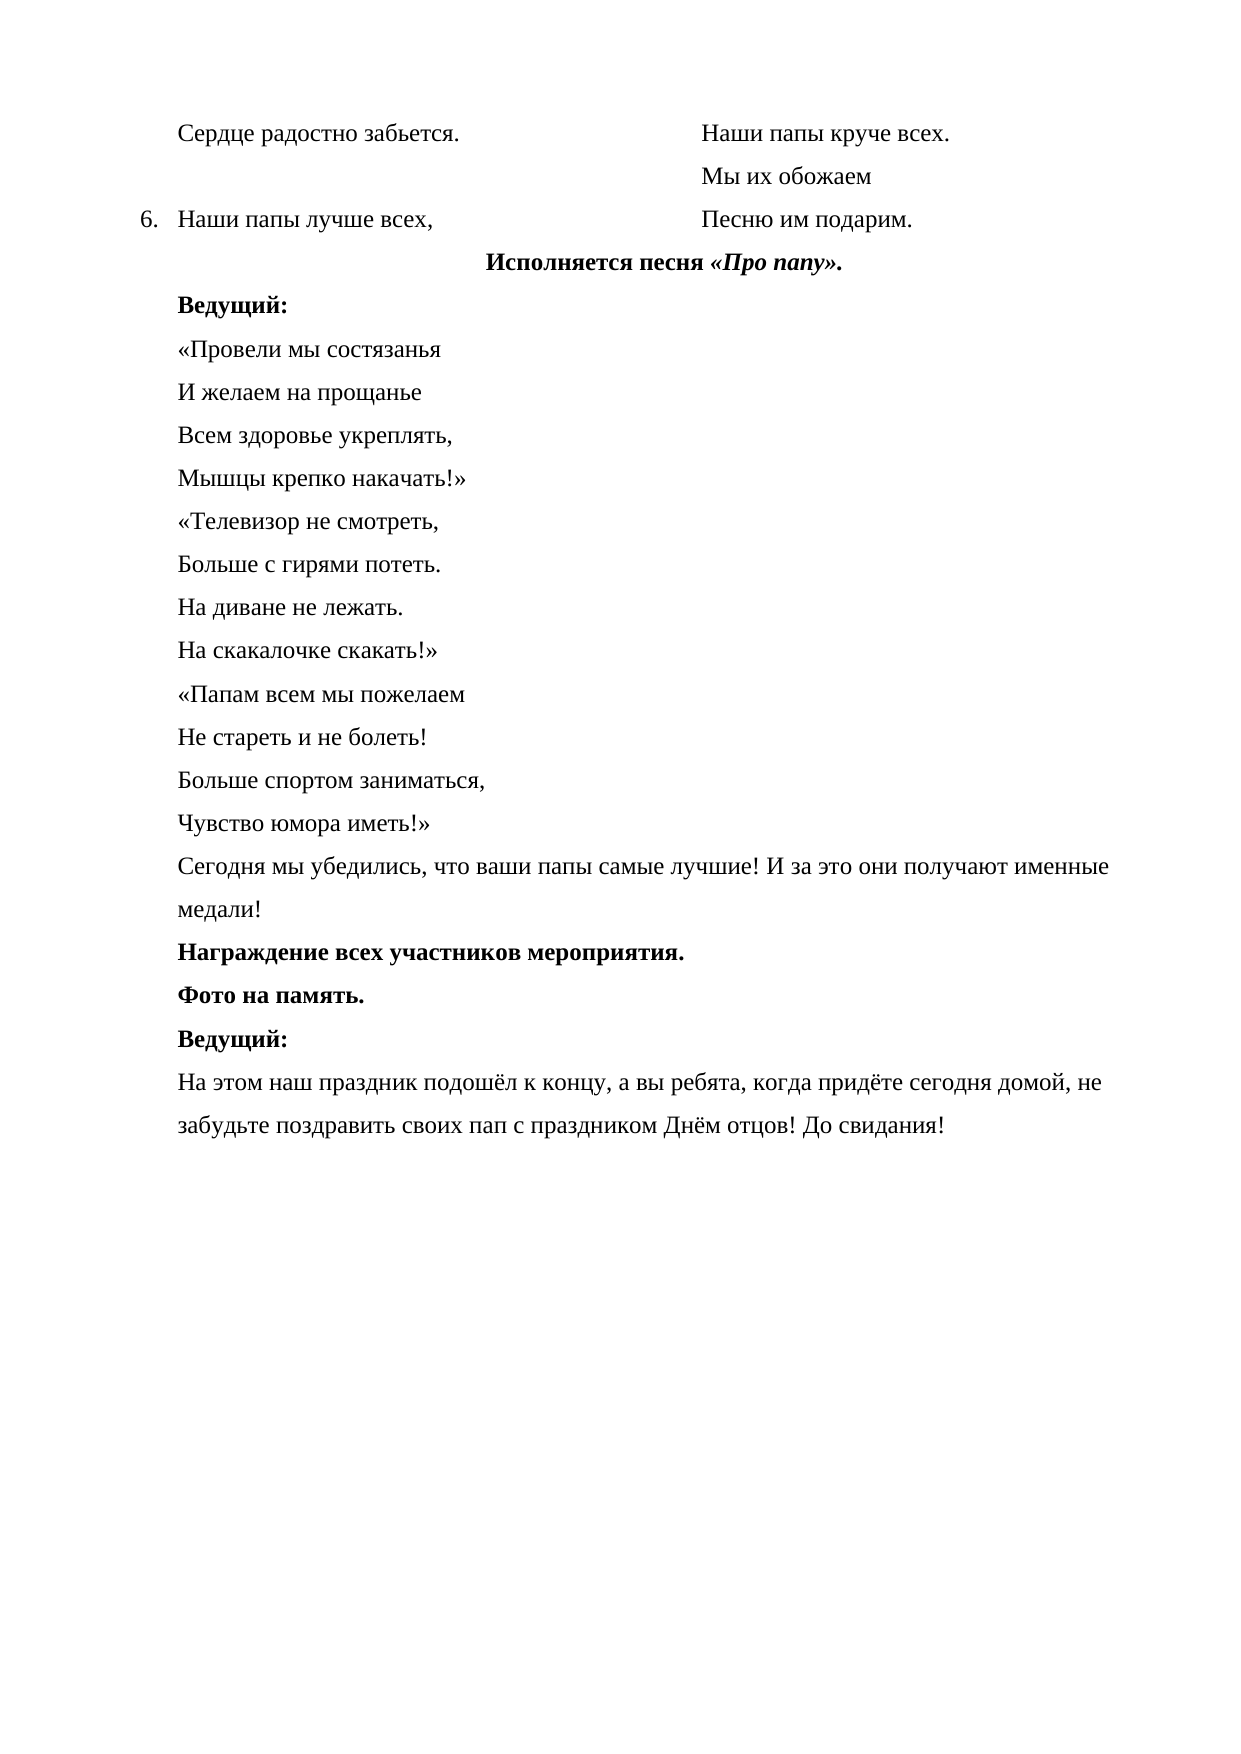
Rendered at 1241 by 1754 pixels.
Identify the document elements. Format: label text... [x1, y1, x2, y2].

text На этом наш праздник подошёл к концу, а вы ребята, когда придёте сегодня домой, не забудьте поздравить своих пап с праздником Днём отцов! До свидания! [177, 1067, 1152, 1139]
list Наши папы круче всех. [701, 118, 1152, 147]
text Сегодня мы убедились, что ваши папы самые лучшие! И за это они получают именные медали! [177, 851, 1152, 923]
text Ведущий: [177, 291, 1152, 319]
text «Провели мы состязанья И желаем на прощанье Всем здоровье укреплять, Мышцы крепко накачать!» «Телевизор не смотреть, Больше с гирями потеть. На диване не лежать. На скакалочке скакать!» [177, 334, 1152, 664]
text Исполняется песня «Про папу». [177, 247, 1152, 276]
list Наши папы лучше всех, [140, 204, 627, 233]
text Фото на память. [177, 981, 1152, 1009]
list Мы их обожаем [701, 161, 1152, 190]
text Ведущий: [177, 1024, 1152, 1052]
text Награждение всех участников мероприятия. [177, 937, 1152, 966]
list Песню им подарим. [701, 204, 1152, 233]
list Сердце радостно забьется. [177, 118, 627, 147]
text «Папам всем мы пожелаем Не стареть и не болеть! Больше спортом заниматься, Чувство юмора иметь!» [177, 679, 1152, 837]
